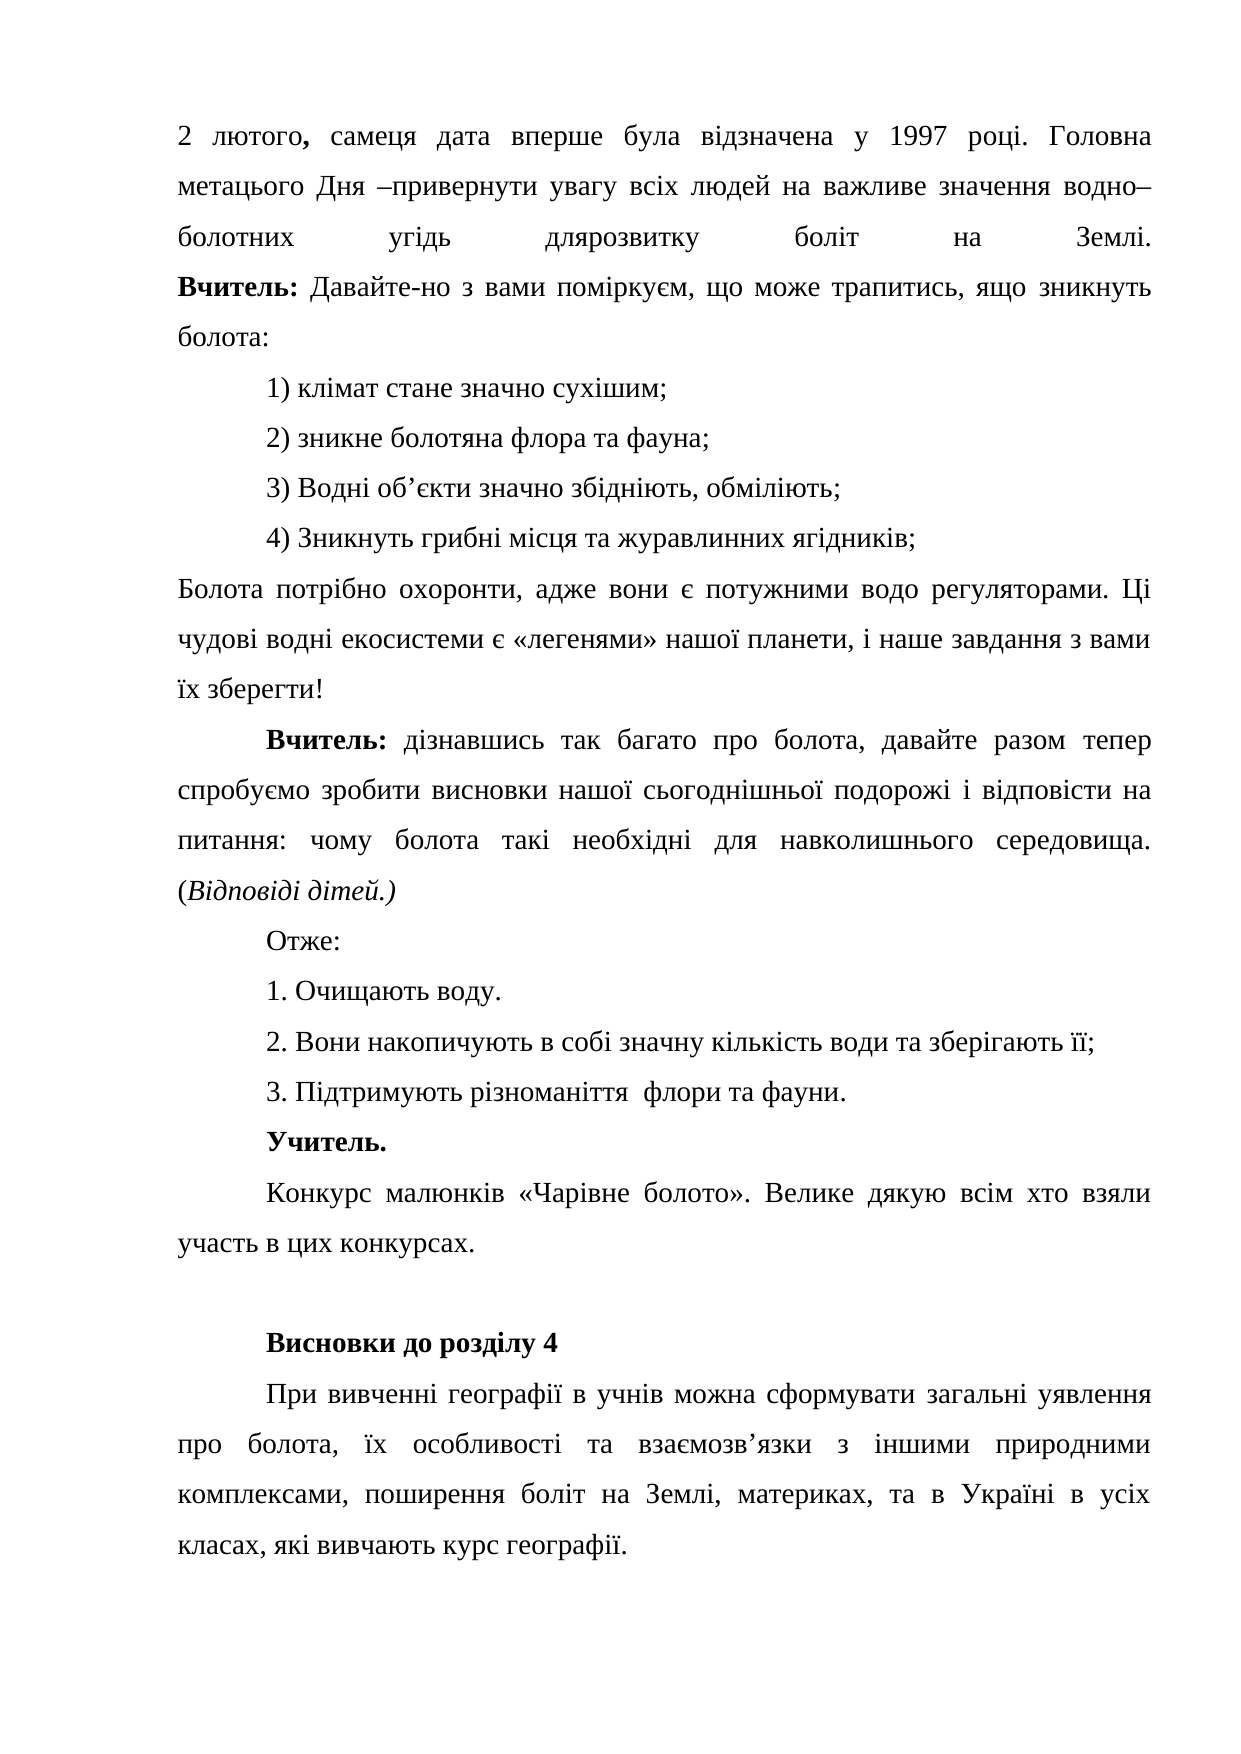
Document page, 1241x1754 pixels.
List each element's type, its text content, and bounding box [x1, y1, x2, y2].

text Конкурс малюнків «Чарівне болото». Велике дякую всім хто взяли участь в цих конкурсах. [177, 1175, 1152, 1258]
text Висновки до розділу 4 [177, 1326, 1152, 1359]
text 2. Вони накопичують в собі значну кількість води та зберігають її; [177, 1024, 1152, 1057]
text 2) зникне болотяна флора та фауна; [177, 420, 1152, 453]
text При вивченні географії в учнів можна сформувати загальні уявлення про болота, їх особливості та взаємозв’язки з іншими природними комплексами, поширення боліт на Землі, материках, та в Україні в усіх класах, які вивчають курс географії. [177, 1376, 1152, 1560]
text Вчитель: дізнавшись так багато про болота, давайте разом тепер спробуємо зробити висновки нашої сьогоднішньої подорожі і відповісти на питання: чому болота такі необхідні для навколишнього середовища. (Відповіді дітей.) [177, 722, 1152, 906]
text 1. Очищають воду. [177, 973, 1152, 1007]
text 1) клімат стане значно сухішим; [177, 370, 1152, 403]
text 3) Водні об’єкти значно збідніють, обміліють; [177, 470, 1152, 504]
text 3. Підтримують різноманіття флори та фауни. [177, 1074, 1152, 1108]
text Отже: [177, 923, 1152, 957]
text Болота потрібно охоронти, адже вони є потужними водо регуляторами. Ці чудові водні екосистеми є «легенями» нашої планети, і наше завдання з вами їх зберегти! [177, 571, 1152, 705]
text Учитель. [177, 1124, 1152, 1158]
text 2 лютого, самеця дата вперше була відзначена у 1997 році. Головна метацього Дня –привернути увагу всіх людей на важливе значення водно– болотних угідь длярозвитку боліт на Землі. Вчитель: Давайте-но з вами поміркуєм, що може трапитись, ящо зникнуть болота: [177, 118, 1152, 353]
text 4) Зникнуть грибні місця та журавлинних ягідників; [177, 521, 1152, 554]
